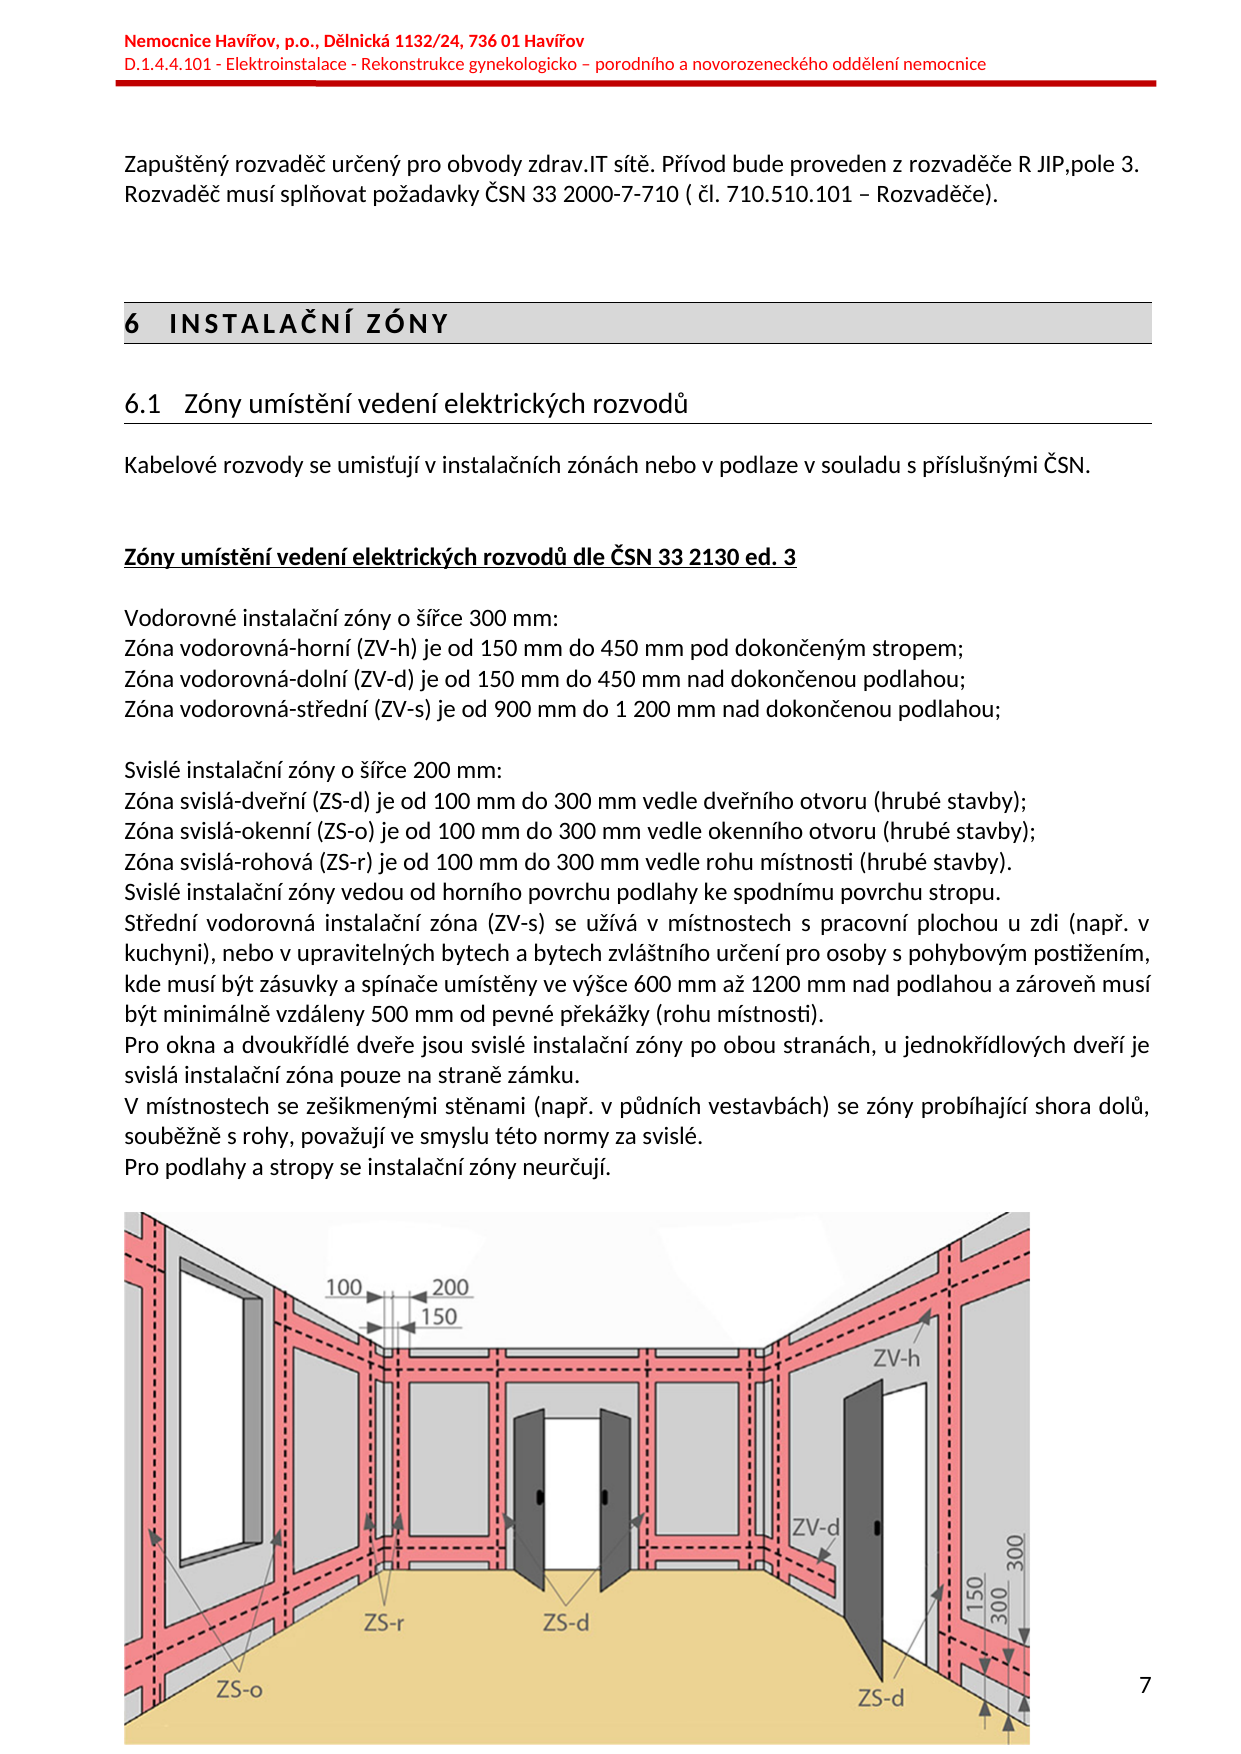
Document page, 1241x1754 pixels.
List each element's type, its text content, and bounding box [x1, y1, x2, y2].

subtitle Instalační zóny [124, 303, 1152, 343]
subtitle Zóny umístění vedení elektrických rozvodů [124, 385, 1152, 423]
text Pro okna a dvoukřídlé dveře jsou svislé instalační zóny po obou stranách, u jednokřídlových dveří je svislá instalační zóna pouze na straně zámku. [124, 1029, 1152, 1090]
text Střední vodorovná instalační zóna (ZV-s) se užívá v místnostech s pracovní plochou u zdi (např. v kuchyni), nebo v upravitelných bytech a bytech zvláštního určení pro osoby s pohybovým postižením, kde musí být zásuvky a spínače umístěny ve výšce 600 mm až 1200 mm nad podlahou a zároveň musí být minimálně vzdáleny 500 mm od pevné překážky (rohu místnosti). [124, 907, 1152, 1029]
text Zóna vodorovná-dolní (ZV-d) je od 150 mm do 450 mm nad dokončenou podlahou; [124, 663, 1152, 693]
picture [124, 1212, 1031, 1745]
text Zóna vodorovná-střední (ZV-s) je od 900 mm do 1 200 mm nad dokončenou podlahou; [124, 693, 1152, 724]
text Svislé instalační zóny o šířce 200 mm: [124, 754, 1152, 785]
text Zóna svislá-okenní (ZS-o) je od 100 mm do 300 mm vedle okenního otvoru (hrubé stavby); [124, 815, 1152, 846]
text Svislé instalační zóny vedou od horního povrchu podlahy ke spodnímu povrchu stropu. [124, 876, 1152, 907]
text Pro podlahy a stropy se instalační zóny neurčují. [124, 1151, 1152, 1182]
text Zóna svislá-dveřní (ZS-d) je od 100 mm do 300 mm vedle dveřního otvoru (hrubé stavby); [124, 785, 1152, 815]
text Vodorovné instalační zóny o šířce 300 mm: [124, 602, 1152, 632]
text V místnostech se zešikmenými stěnami (např. v půdních vestavbách) se zóny probíhající shora dolů, souběžně s rohy, považují ve smyslu této normy za svislé. [124, 1090, 1152, 1151]
text Zóna svislá-rohová (ZS-r) je od 100 mm do 300 mm vedle rohu místnosti (hrubé stavby). [124, 846, 1152, 876]
text Zóny umístění vedení elektrických rozvodů dle ČSN 33 2130 ed. 3 [124, 541, 1152, 571]
text Zapuštěný rozvaděč určený pro obvody zdrav.IT sítě. Přívod bude proveden z rozvaděče R JIP,pole 3. [124, 148, 1152, 178]
text Rozvaděč musí splňovat požadavky ČSN 33 2000-7-710 ( čl. 710.510.101 – Rozvaděče). [124, 178, 1152, 209]
text Zóna vodorovná-horní (ZV-h) je od 150 mm do 450 mm pod dokončeným stropem; [124, 632, 1152, 663]
text Kabelové rozvody se umisťují v instalačních zónách nebo v podlaze v souladu s příslušnými ČSN. [124, 449, 1152, 479]
